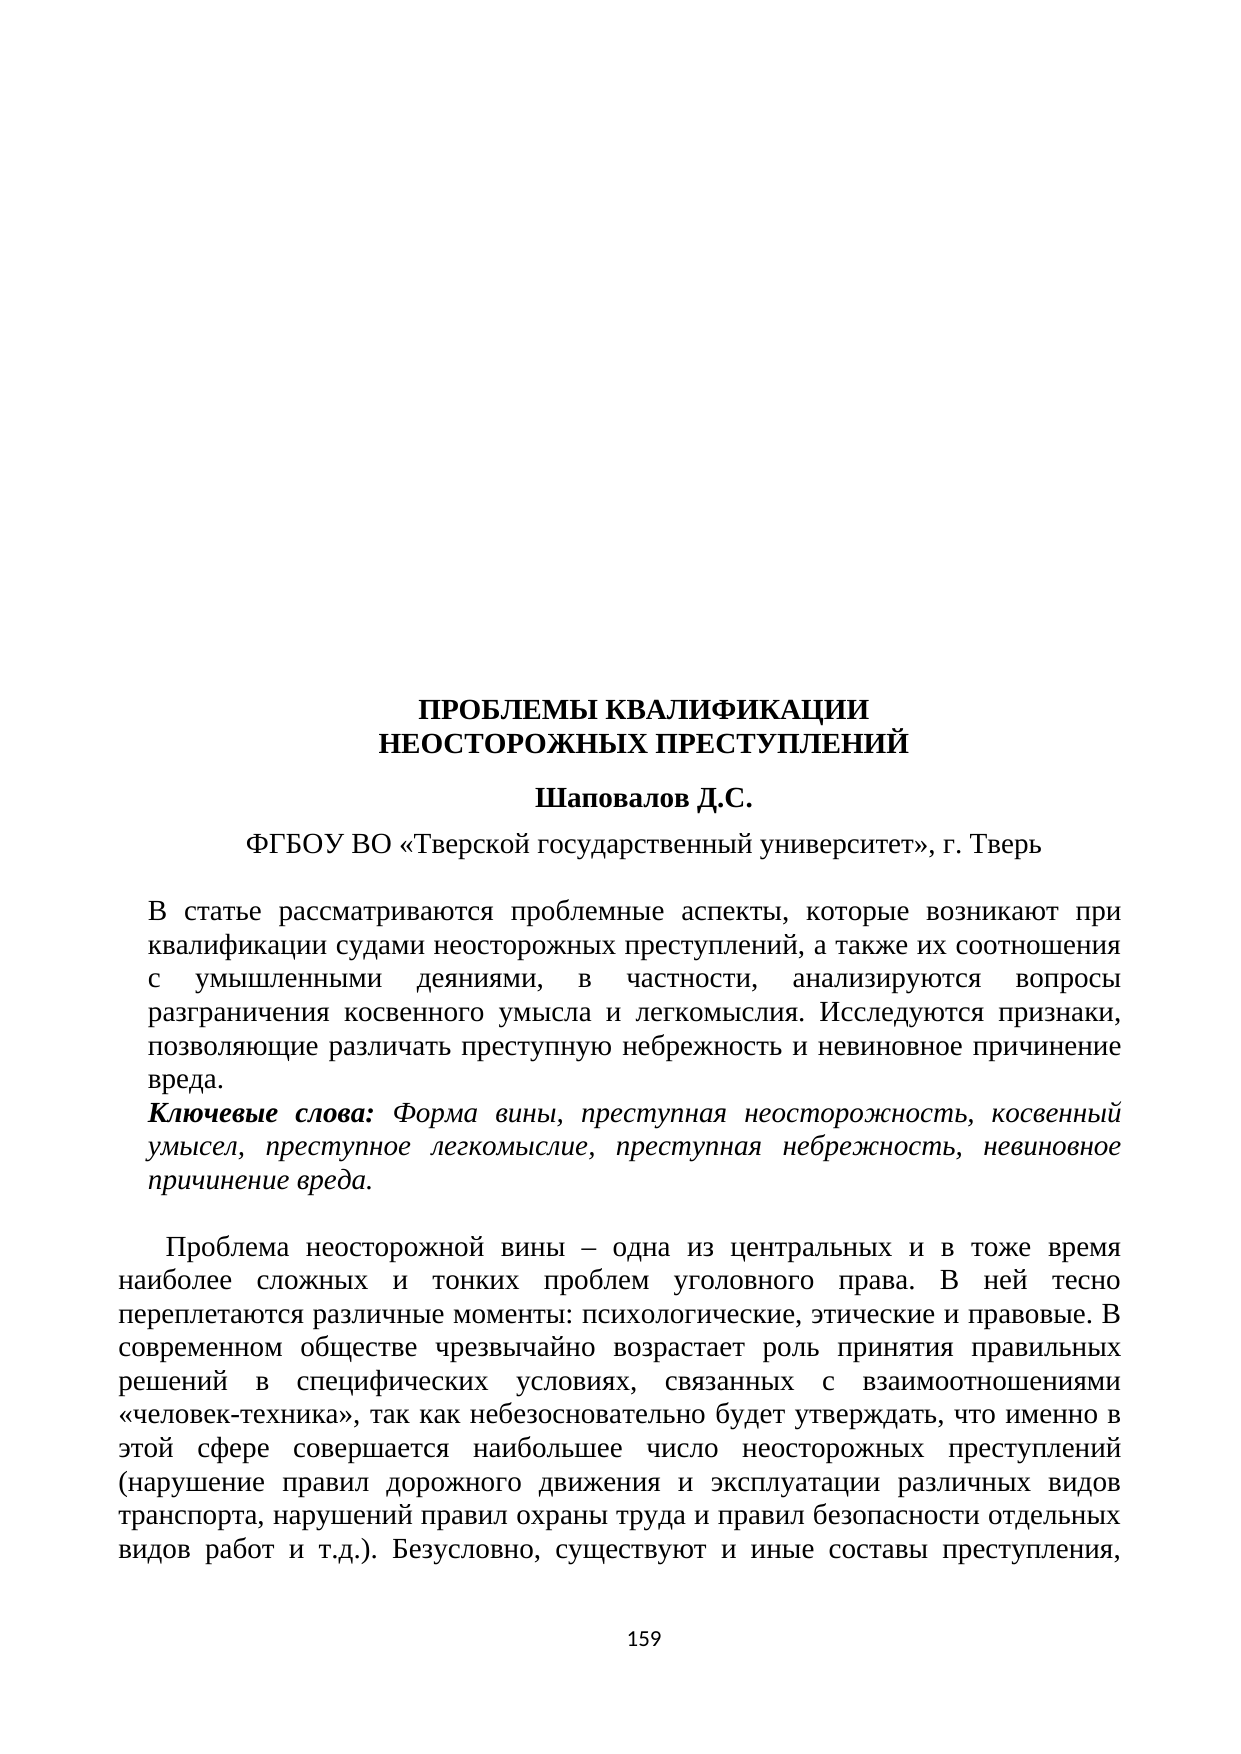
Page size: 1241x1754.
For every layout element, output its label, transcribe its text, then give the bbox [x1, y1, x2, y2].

text В статье рассматриваются проблемные аспекты, которые возникают при квалификации судами неосторожных преступлений, а также их соотношения с умышленными деяниями, в частности, анализируются вопросы разграничения косвенного умысла и легкомыслия. Исследуются признаки, позволяющие различать преступную небрежность и невиновное причинение вреда. [148, 893, 1122, 1095]
text Ключевые слова: Форма вины, преступная неосторожность, косвенный умысел, преступное легкомыслие, преступная небрежность, невиновное причинение вреда. [148, 1095, 1122, 1195]
text НЕОСТОРОЖНЫХ ПРЕСТУПЛЕНИЙ [118, 726, 1122, 759]
text Шаповалов Д.С. [118, 780, 1122, 814]
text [118, 1229, 1122, 1564]
text ФГБОУ ВО «Тверской государственный университет», г. Тверь [118, 826, 1122, 860]
text ПРОБЛЕМЫ КВАЛИФИКАЦИИ [118, 692, 1122, 726]
